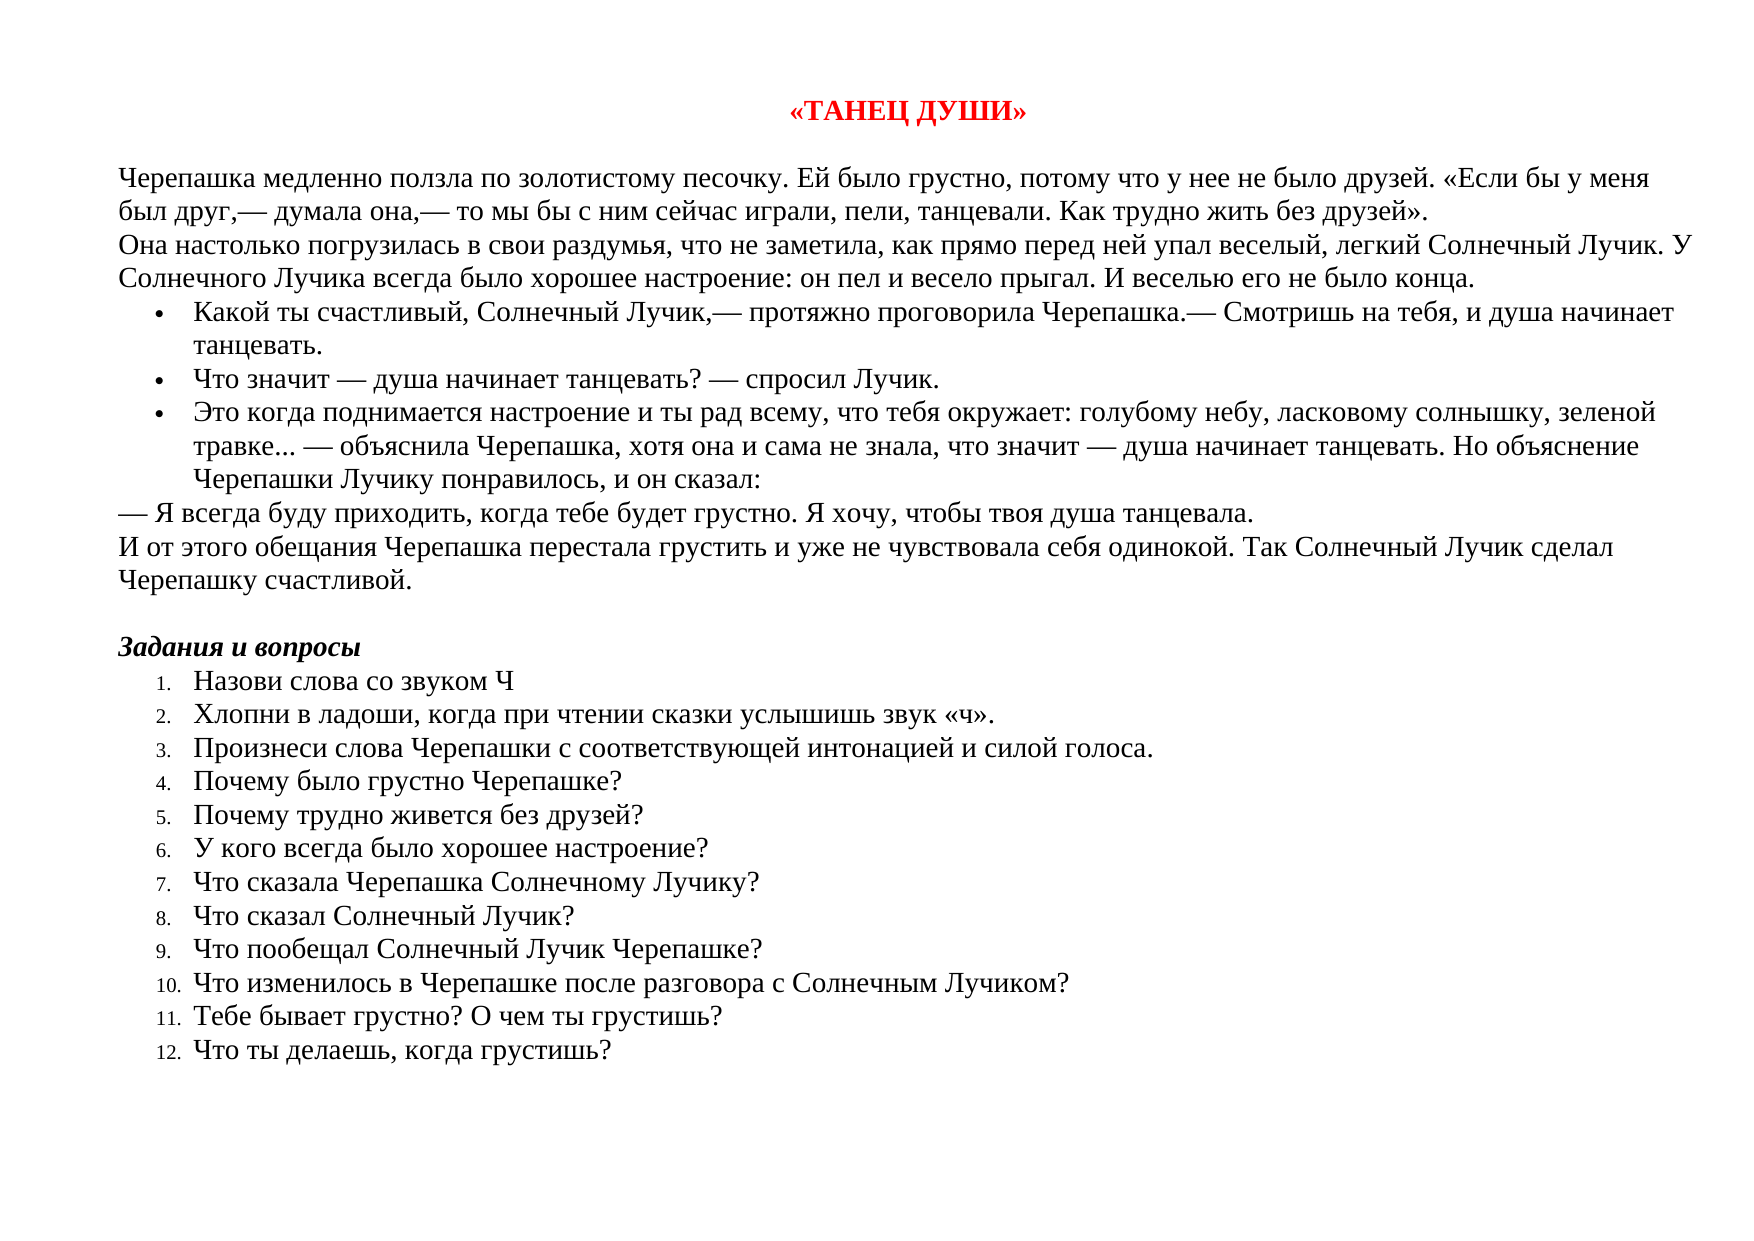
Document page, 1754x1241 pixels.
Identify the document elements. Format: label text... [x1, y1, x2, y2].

list Хлопни в ладоши, когда при чтении сказки услышишь звук «ч». [156, 696, 1698, 730]
list Это когда поднимается настроение и ты рад всему, что тебя окружает: голубому небу, ласковому солнышку, зеленой травке... — объяснила Черепашка, хотя она и сама не знала, что значит — душа начинает танцевать. Но объяснение Черепашки Лучику понравилось, и он сказал: [156, 394, 1698, 495]
text И от этого обещания Черепашка перестала грустить и уже не чувствовала себя одинокой. Так Солнечный Лучик сделал Черепашку счастливой. [118, 529, 1698, 596]
list Назови слова со звуком Ч [156, 663, 1698, 696]
list Почему трудно живется без друзей? [156, 797, 1698, 831]
list Какой ты счастливый, Солнечный Лучик,— протяжно проговорила Черепашка.— Смотришь на тебя, и душа начинает танцевать. [156, 294, 1698, 361]
list Что сказала Черепашка Солнечному Лучику? [156, 864, 1698, 898]
list Что изменилось в Черепашке после разговора с Солнечным Лучиком? [156, 965, 1698, 998]
list Что значит — душа начинает танцевать? — спросил Лучик. [156, 361, 1698, 394]
text Черепашка медленно ползла по золотистому песочку. Ей было грустно, потому что у нее не было друзей. «Если бы у меня был друг,— думала она,— то мы бы с ним сейчас играли, пели, танцевали. Как трудно жить без друзей». [118, 160, 1698, 227]
list Почему было грустно Черепашке? [156, 763, 1698, 797]
text Она настолько погрузилась в свои раздумья, что не заметила, как прямо перед ней упал веселый, легкий Солнечный Лучик. У Солнечного Лучика всегда было хорошее настроение: он пел и весело прыгал. И веселью его не было конца. [118, 227, 1698, 294]
text — Я всегда буду приходить, когда тебе будет грустно. Я хочу, чтобы твоя душа танцевала. [118, 495, 1698, 529]
list Произнеси слова Черепашки с соответствующей интонацией и силой голоса. [156, 730, 1698, 763]
list Что сказал Солнечный Лучик? [156, 898, 1698, 931]
list Тебе бывает грустно? О чем ты грустишь? [156, 998, 1698, 1032]
text Задания и вопросы [118, 629, 1698, 663]
list Что ты делаешь, когда грустишь? [156, 1032, 1698, 1065]
list У кого всегда было хорошее настроение? [156, 831, 1698, 864]
text «ТАНЕЦ ДУШИ» [118, 93, 1698, 126]
list Что пообещал Солнечный Лучик Черепашке? [156, 931, 1698, 965]
